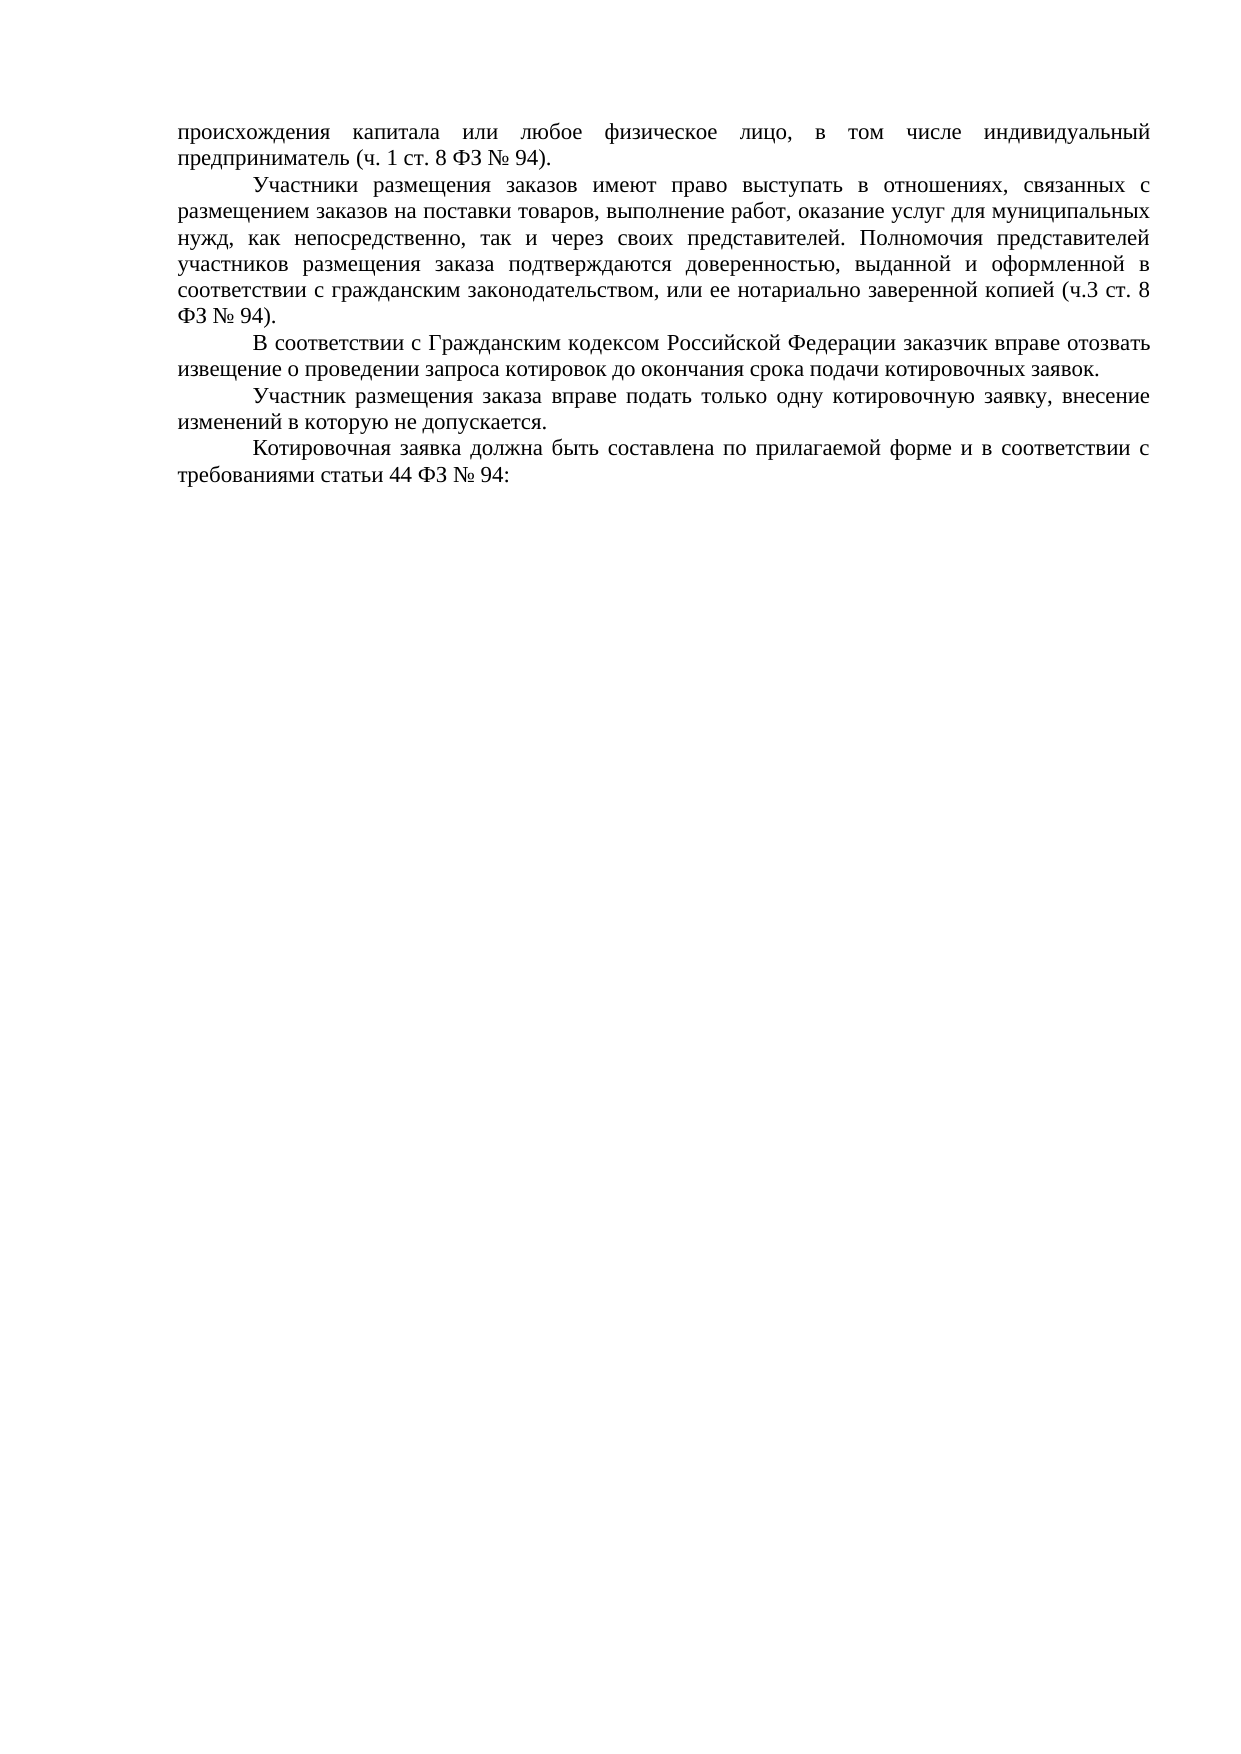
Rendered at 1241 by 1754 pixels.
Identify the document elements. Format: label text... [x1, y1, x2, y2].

title Участник размещения заказа вправе подать только одну котировочную заявку, внесение изменений в которую не допускается. [177, 382, 1152, 434]
title Котировочная заявка должна быть составлена по прилагаемой форме и в соответствии с требованиями статьи 44 ФЗ № 94: [177, 434, 1152, 487]
title В соответствии с Гражданским кодексом Российской Федерации заказчик вправе отозвать извещение о проведении запроса котировок до окончания срока подачи котировочных заявок. [177, 329, 1152, 382]
text Участники размещения заказов имеют право выступать в отношениях, связанных с размещением заказов на поставки товаров, выполнение работ, оказание услуг для муниципальных нужд, как непосредственно, так и через своих представителей. Полномочия представителей участников размещения заказа подтверждаются доверенностью, выданной и оформленной в соответствии с гражданским законодательством, или ее нотариально заверенной копией (ч.3 ст. 8 ФЗ № 94). [177, 171, 1152, 329]
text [177, 118, 1152, 171]
